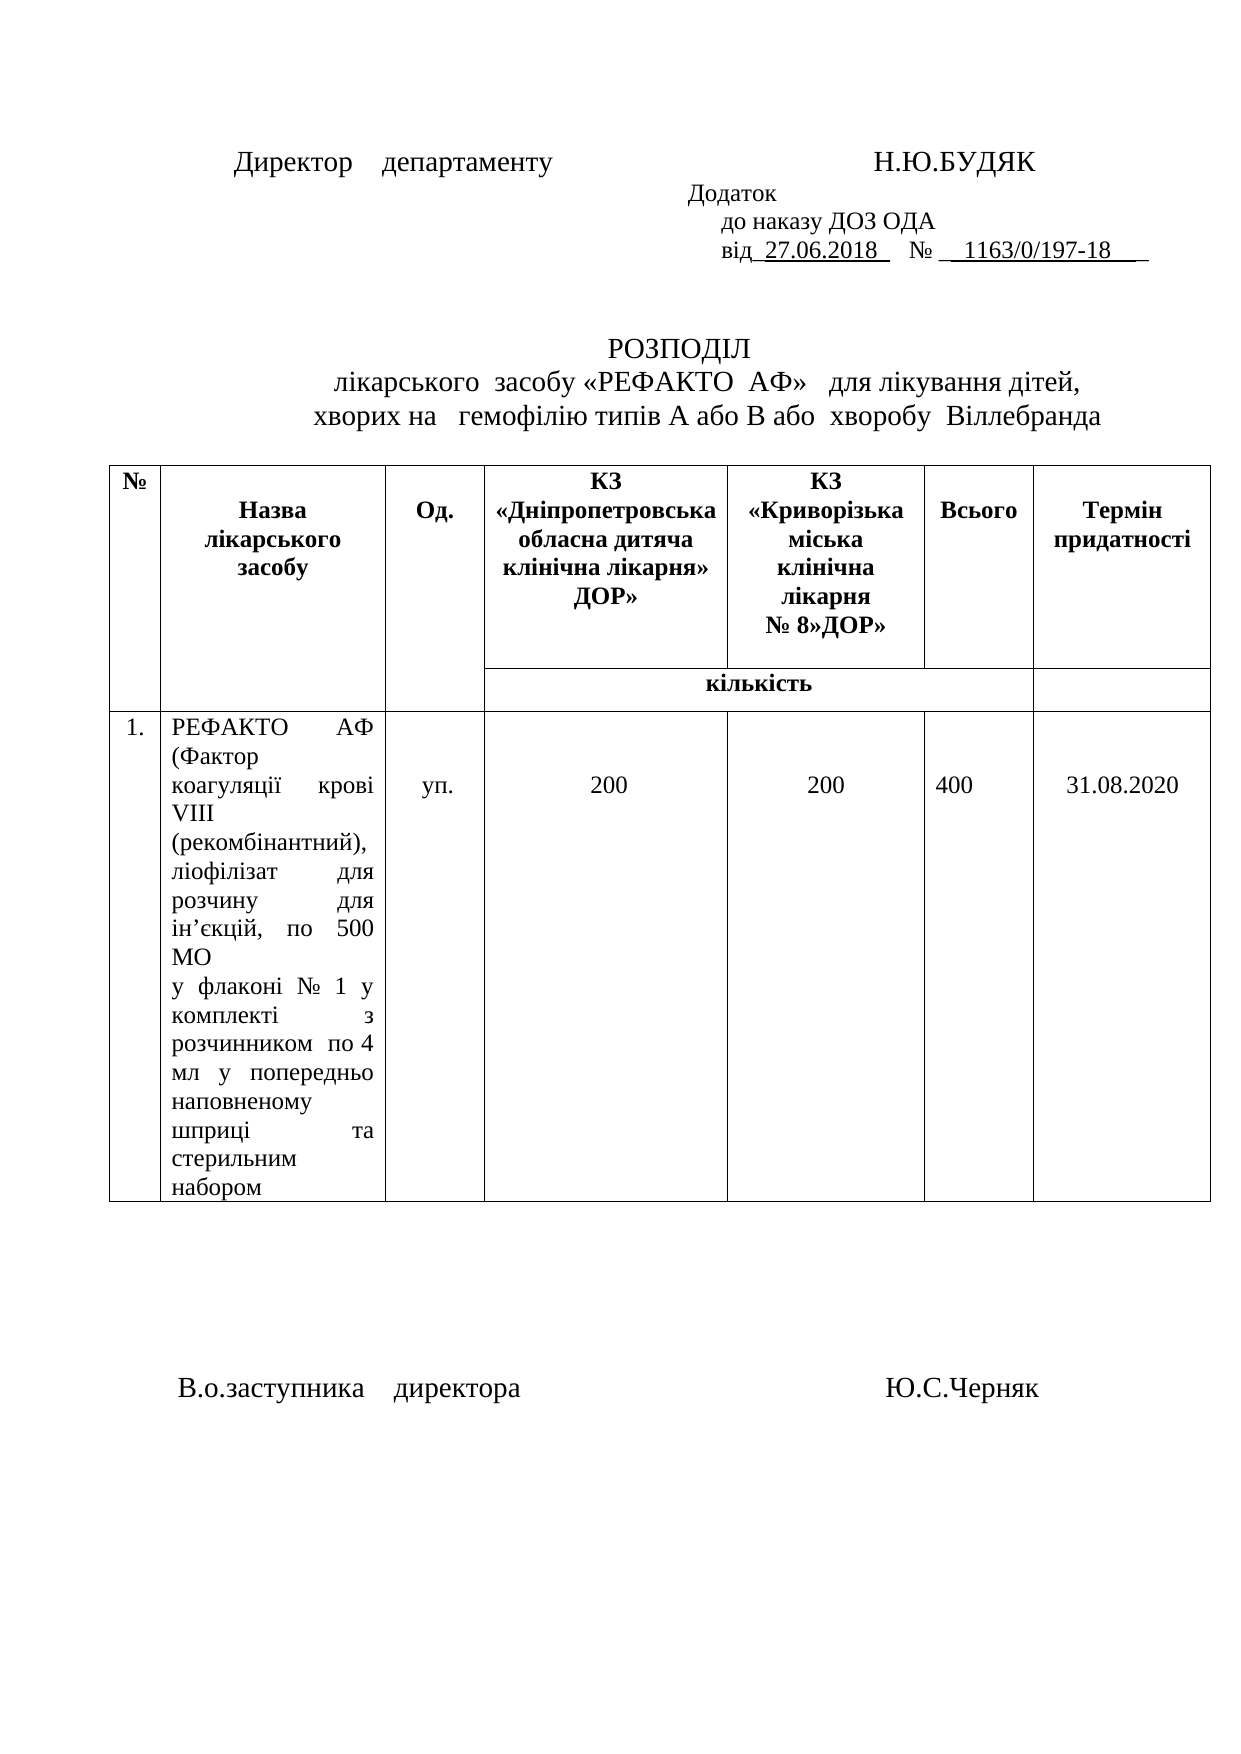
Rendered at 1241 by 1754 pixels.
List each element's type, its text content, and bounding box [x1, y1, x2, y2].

text лікарського засобу «РЕФАКТО АФ» для лікування дітей, [177, 364, 1181, 398]
table_cell 31.08.2020 [1034, 712, 1210, 1201]
table_header КЗ «Дніпропетровська обласна дитяча клінічна лікарня» ДОР» [485, 466, 727, 667]
table_cell РЕФАКТО АФ (Фактор коагуляції крові VIII (рекомбінантний), ліофілізат для розчину для ін’єкцій, по 500 МО у флаконі № 1 у комплекті з розчинником по 4 мл у попередньо наповненому шприці та стерильним набором [161, 712, 385, 1201]
table_cell 400 [925, 712, 1033, 1201]
text хворих на гемофілію типів А або В або хворобу Віллебранда [177, 398, 1181, 432]
text В.о.заступника директора Ю.С.Черняк [177, 1370, 1181, 1403]
table_header № [110, 466, 160, 711]
table_cell уп. [386, 712, 484, 1201]
table_cell 1. [110, 712, 160, 1201]
text РОЗПОДІЛ [177, 331, 1181, 364]
table_cell кількість [485, 669, 1033, 711]
table_cell 200 [728, 712, 924, 1201]
table_header Назва лікарського засобу [161, 466, 385, 711]
text Додаток [177, 178, 1181, 206]
text від_27.06.2018_ № __1163/0/197-18___ [177, 235, 1181, 264]
table_cell [1034, 669, 1210, 711]
table_header Од. [386, 466, 484, 711]
text Директор департаменту Н.Ю.БУДЯК [177, 148, 1181, 178]
text до наказу ДОЗ ОДА [177, 206, 1181, 235]
table_header КЗ «Криворізька міська клінічна лікарня № 8»ДОР» [728, 466, 924, 667]
table_header Всього [925, 466, 1033, 667]
table_cell 200 [485, 712, 727, 1201]
table_header Термін придатності [1034, 466, 1210, 667]
